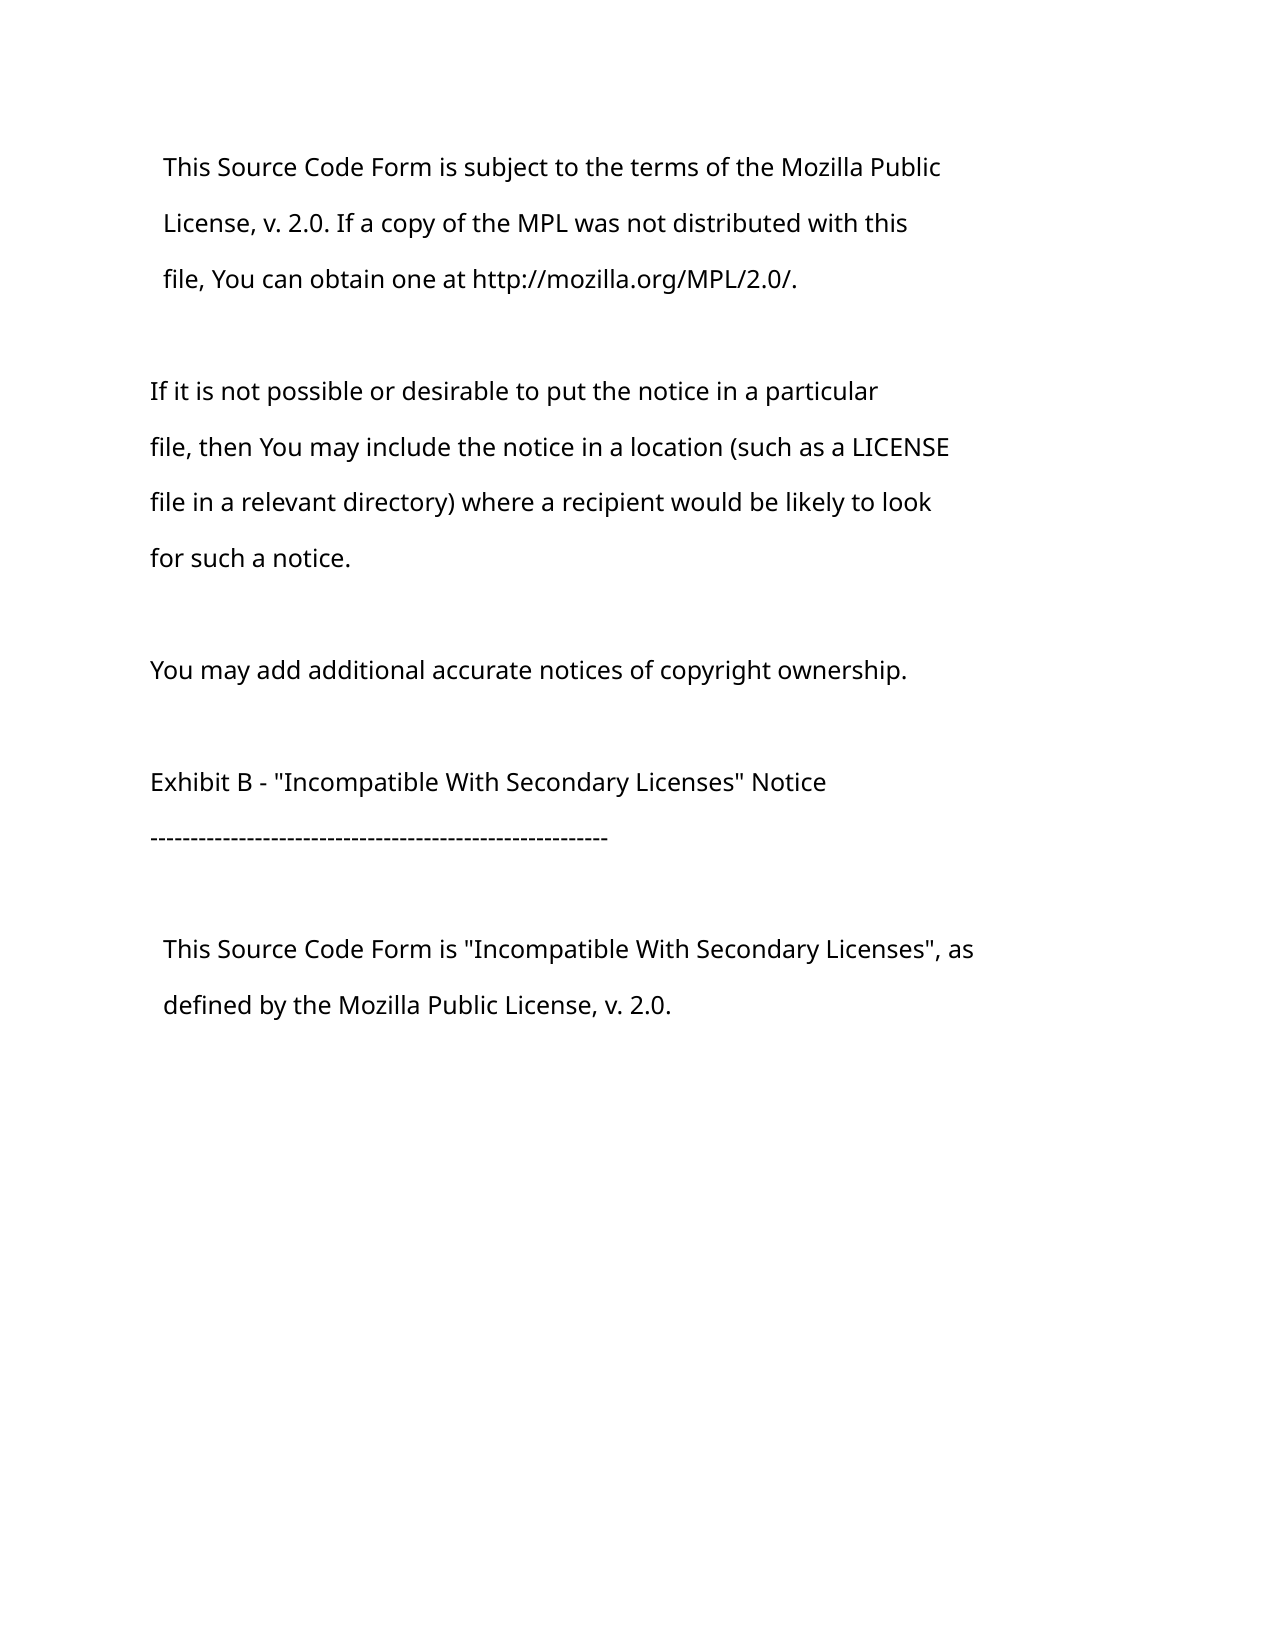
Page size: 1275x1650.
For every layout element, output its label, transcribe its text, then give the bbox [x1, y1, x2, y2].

text for such a notice. [150, 541, 1125, 575]
text Exhibit B - "Incompatible With Secondary Licenses" Notice [150, 764, 1125, 798]
text If it is not possible or desirable to put the notice in a particular [150, 373, 1125, 407]
text This Source Code Form is "Incompatible With Secondary Licenses", as [150, 932, 1125, 966]
text file in a relevant directory) where a recipient would be likely to look [150, 485, 1125, 519]
text This Source Code Form is subject to the terms of the Mozilla Public [150, 150, 1125, 184]
text You may add additional accurate notices of copyright ownership. [150, 652, 1125, 687]
text file, You can obtain one at http://mozilla.org/MPL/2.0/. [150, 262, 1125, 296]
text file, then You may include the notice in a location (such as a LICENSE [150, 429, 1125, 463]
text defined by the Mozilla Public License, v. 2.0. [150, 987, 1125, 1022]
text --------------------------------------------------------- [150, 820, 1125, 854]
text License, v. 2.0. If a copy of the MPL was not distributed with this [150, 206, 1125, 240]
